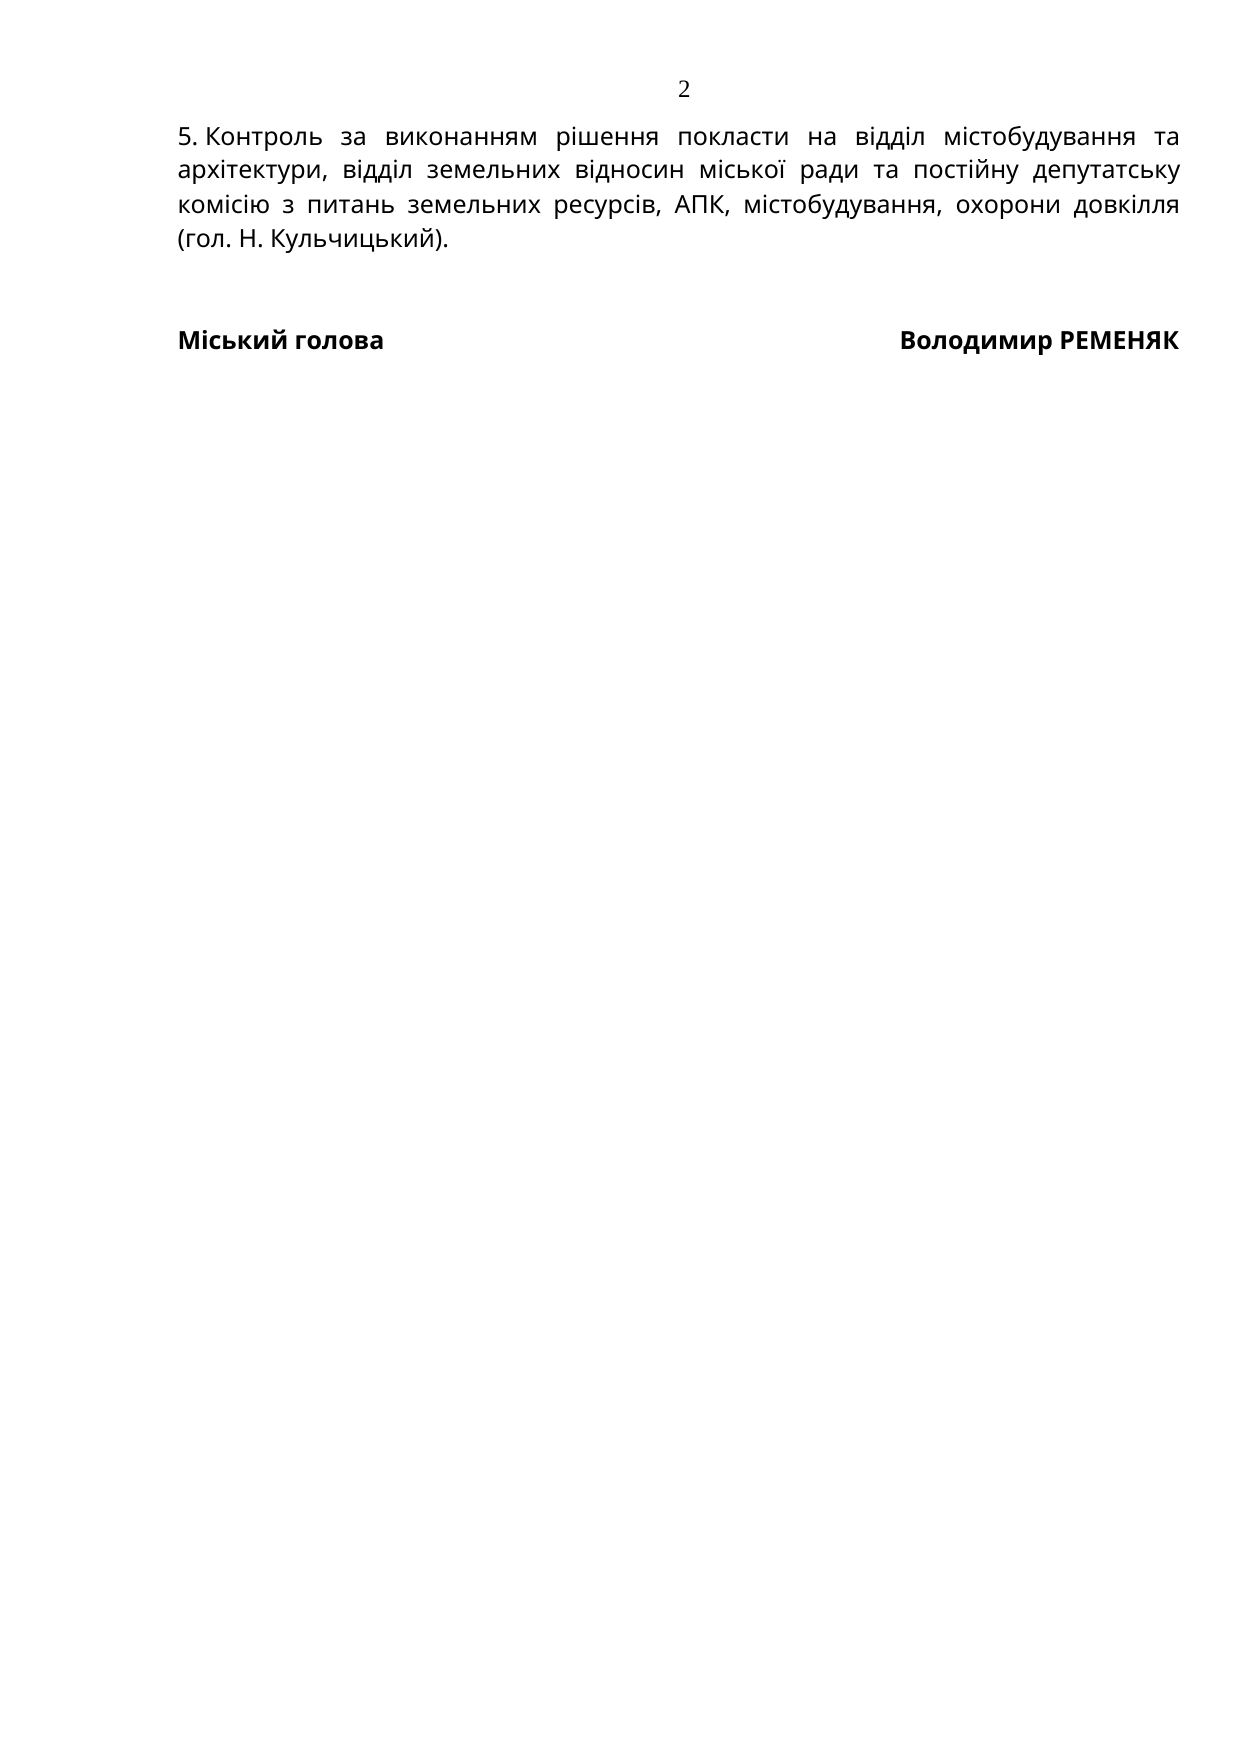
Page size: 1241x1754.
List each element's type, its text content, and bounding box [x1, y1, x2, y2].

list Контроль за виконанням рішення покласти на відділ містобудування та архітектури, відділ земельних відносин міської ради та постійну депутатську комісію з питань земельних ресурсів, АПК, містобудування, охорони довкілля (гол. Н. Кульчицький). [177, 118, 1181, 254]
text Міський голова Володимир РЕМЕНЯК [177, 322, 1181, 357]
